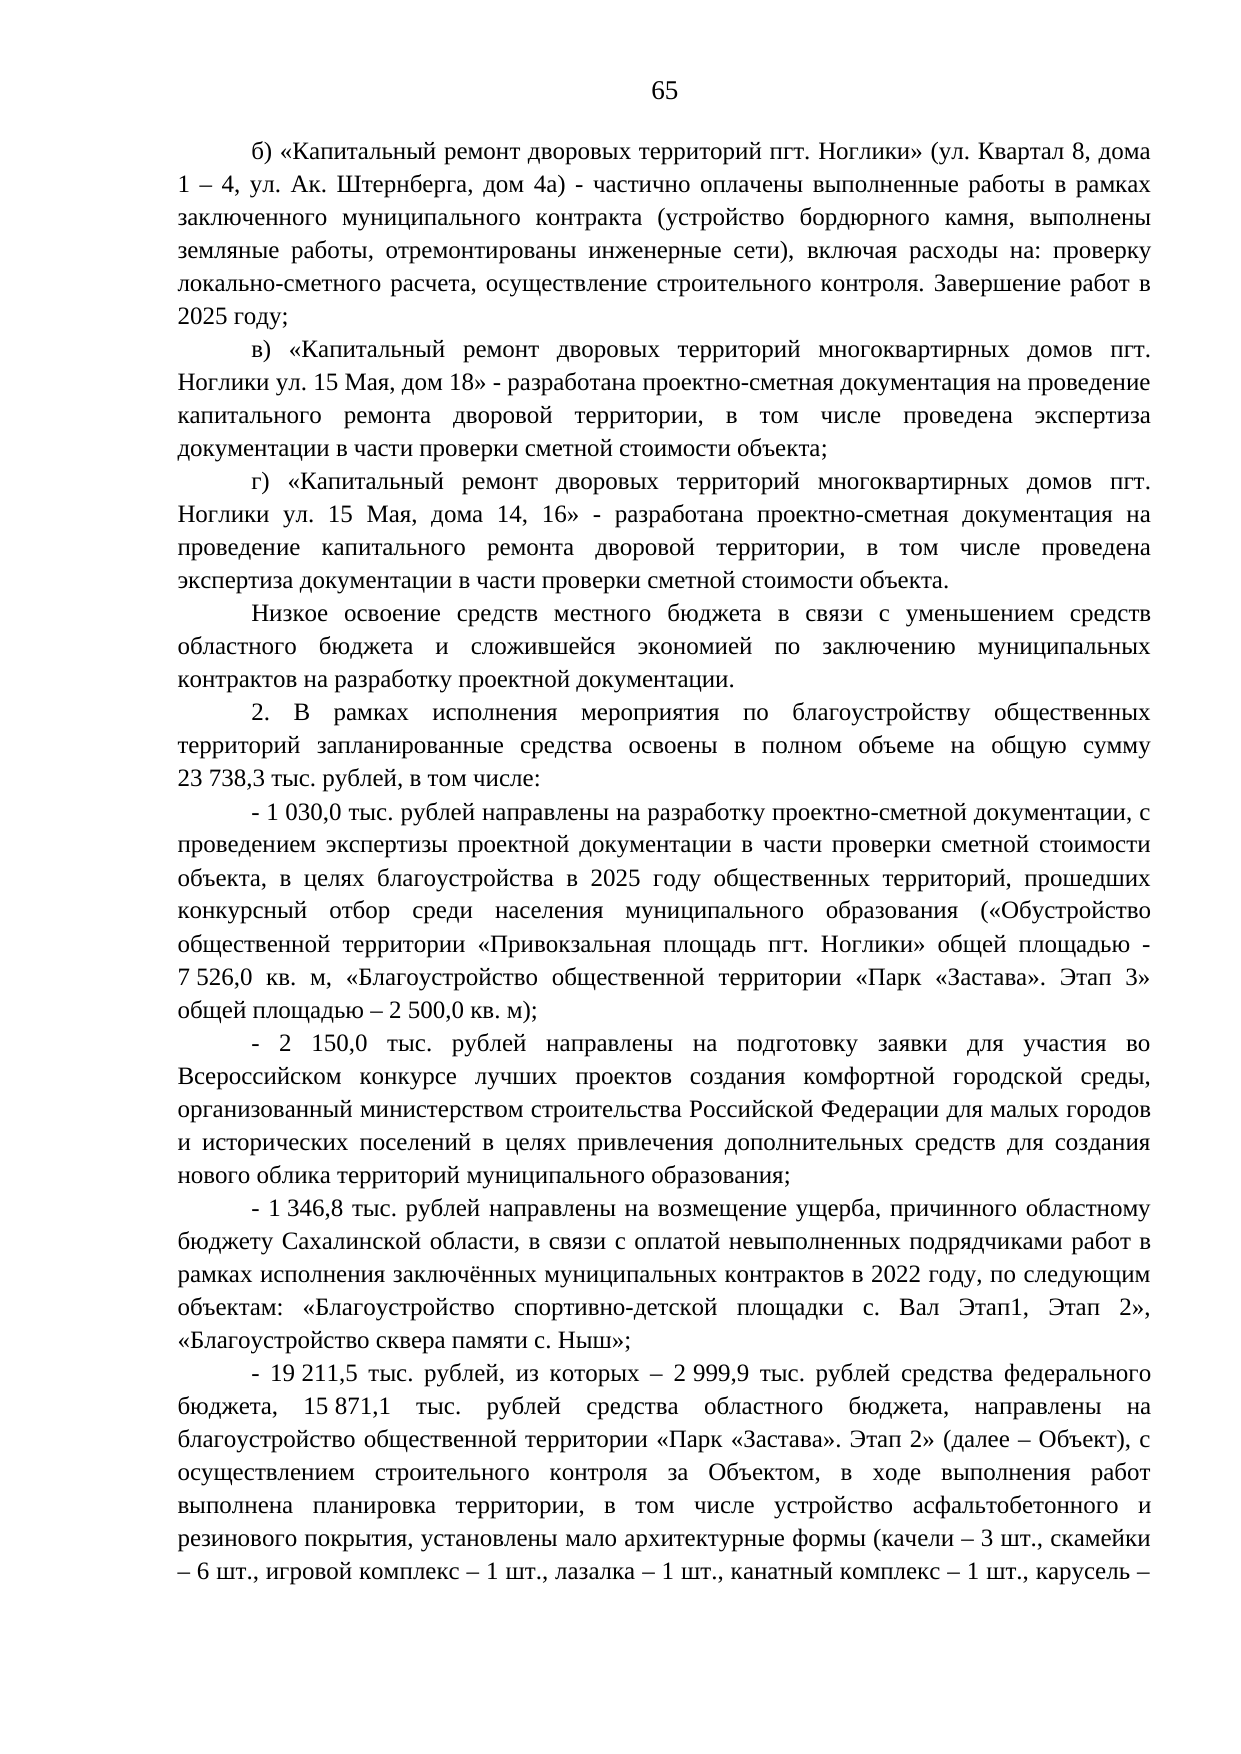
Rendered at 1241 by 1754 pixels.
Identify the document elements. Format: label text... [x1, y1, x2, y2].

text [177, 1358, 1152, 1585]
text Низкое освоение средств местного бюджета в связи с уменьшением средств областного бюджета и сложившейся экономией по заключению муниципальных контрактов на разработку проектной документации. [177, 598, 1152, 693]
text в) «Капитальный ремонт дворовых территорий многоквартирных домов пгт. Ноглики ул. 15 Мая, дом 18» - разработана проектно-сметная документация на проведение капитального ремонта дворовой территории, в том числе проведена экспертиза документации в части проверки сметной стоимости объекта; [177, 334, 1152, 462]
text 2. В рамках исполнения мероприятия по благоустройству общественных территорий запланированные средства освоены в полном объеме на общую сумму 23 738,3 тыс. рублей, в том числе: [177, 697, 1152, 792]
text б) «Капитальный ремонт дворовых территорий пгт. Ноглики» (ул. Квартал 8, дома 1 – 4, ул. Ак. Штернберга, дом 4а) - частично оплачены выполненные работы в рамках заключенного муниципального контракта (устройство бордюрного камня, выполнены земляные работы, отремонтированы инженерные сети), включая расходы на: проверку локально-сметного расчета, осуществление строительного контроля. Завершение работ в 2025 году; [177, 136, 1152, 330]
text г) «Капитальный ремонт дворовых территорий многоквартирных домов пгт. Ноглики ул. 15 Мая, дома 14, 16» - разработана проектно-сметная документация на проведение капитального ремонта дворовой территории, в том числе проведена экспертиза документации в части проверки сметной стоимости объекта. [177, 466, 1152, 594]
text - 2 150,0 тыс. рублей направлены на подготовку заявки для участия во Всероссийском конкурсе лучших проектов создания комфортной городской среды, организованный министерством строительства Российской Федерации для малых городов и исторических поселений в целях привлечения дополнительных средств для создания нового облика территорий муниципального образования; [177, 1028, 1152, 1188]
text - 1 030,0 тыс. рублей направлены на разработку проектно-сметной документации, с проведением экспертизы проектной документации в части проверки сметной стоимости объекта, в целях благоустройства в 2025 году общественных территорий, прошедших конкурсный отбор среди населения муниципального образования («Обустройство общественной территории «Привокзальная площадь пгт. Ноглики» общей площадью -7 526,0 кв. м, «Благоустройство общественной территории «Парк «Застава». Этап 3» общей площадью – 2 500,0 кв. м); [177, 797, 1152, 1023]
text - 1 346,8 тыс. рублей направлены на возмещение ущерба, причинного областному бюджету Сахалинской области, в связи с оплатой невыполненных подрядчиками работ в рамках исполнения заключённых муниципальных контрактов в 2022 году, по следующим объектам: «Благоустройство спортивно-детской площадки с. Вал Этап1, Этап 2», «Благоустройство сквера памяти с. Ныш»; [177, 1193, 1152, 1354]
